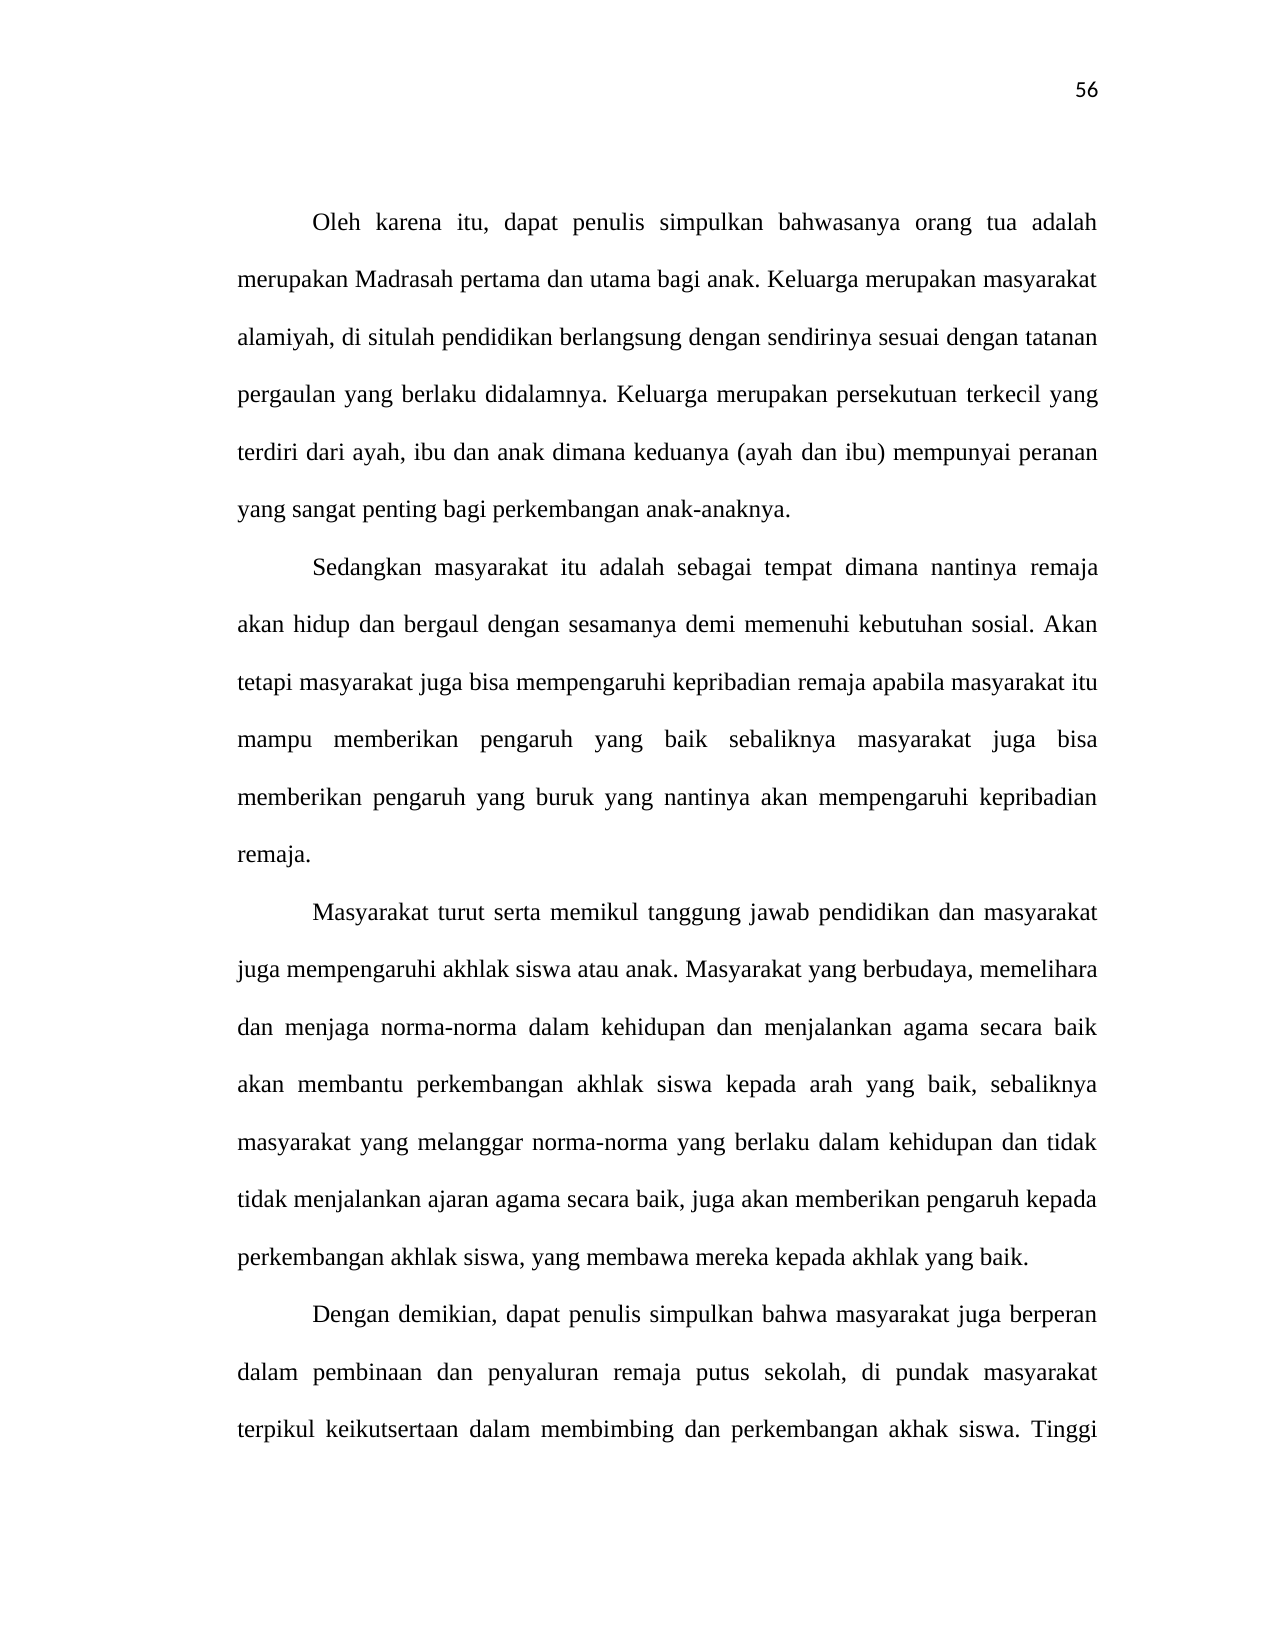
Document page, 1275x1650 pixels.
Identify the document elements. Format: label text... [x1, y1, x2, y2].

text Sedangkan masyarakat itu adalah sebagai tempat dimana nantinya remaja akan hidup dan bergaul dengan sesamanya demi memenuhi kebutuhan sosial. Akan tetapi masyarakat juga bisa mempengaruhi kepribadian remaja apabila masyarakat itu mampu memberikan pengaruh yang baik sebaliknya masyarakat juga bisa memberikan pengaruh yang buruk yang nantinya akan mempengaruhi kepribadian remaja. [237, 552, 1098, 868]
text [237, 1299, 1098, 1443]
text Masyarakat turut serta memikul tanggung jawab pendidikan dan masyarakat juga mempengaruhi akhlak siswa atau anak. Masyarakat yang berbudaya, memelihara dan menjaga norma-norma dalam kehidupan dan menjalankan agama secara baik akan membantu perkembangan akhlak siswa kepada arah yang baik, sebaliknya masyarakat yang melanggar norma-norma yang berlaku dalam kehidupan dan tidak tidak menjalankan ajaran agama secara baik, juga akan memberikan pengaruh kepada perkembangan akhlak siswa, yang membawa mereka kepada akhlak yang baik. [237, 897, 1098, 1271]
text Oleh karena itu, dapat penulis simpulkan bahwasanya orang tua adalah merupakan Madrasah pertama dan utama bagi anak. Keluarga merupakan masyarakat alamiyah, di situlah pendidikan berlangsung dengan sendirinya sesuai dengan tatanan pergaulan yang berlaku didalamnya. Keluarga merupakan persekutuan terkecil yang terdiri dari ayah, ibu dan anak dimana keduanya (ayah dan ibu) mempunyai peranan yang sangat penting bagi perkembangan anak-anaknya. [237, 207, 1098, 523]
